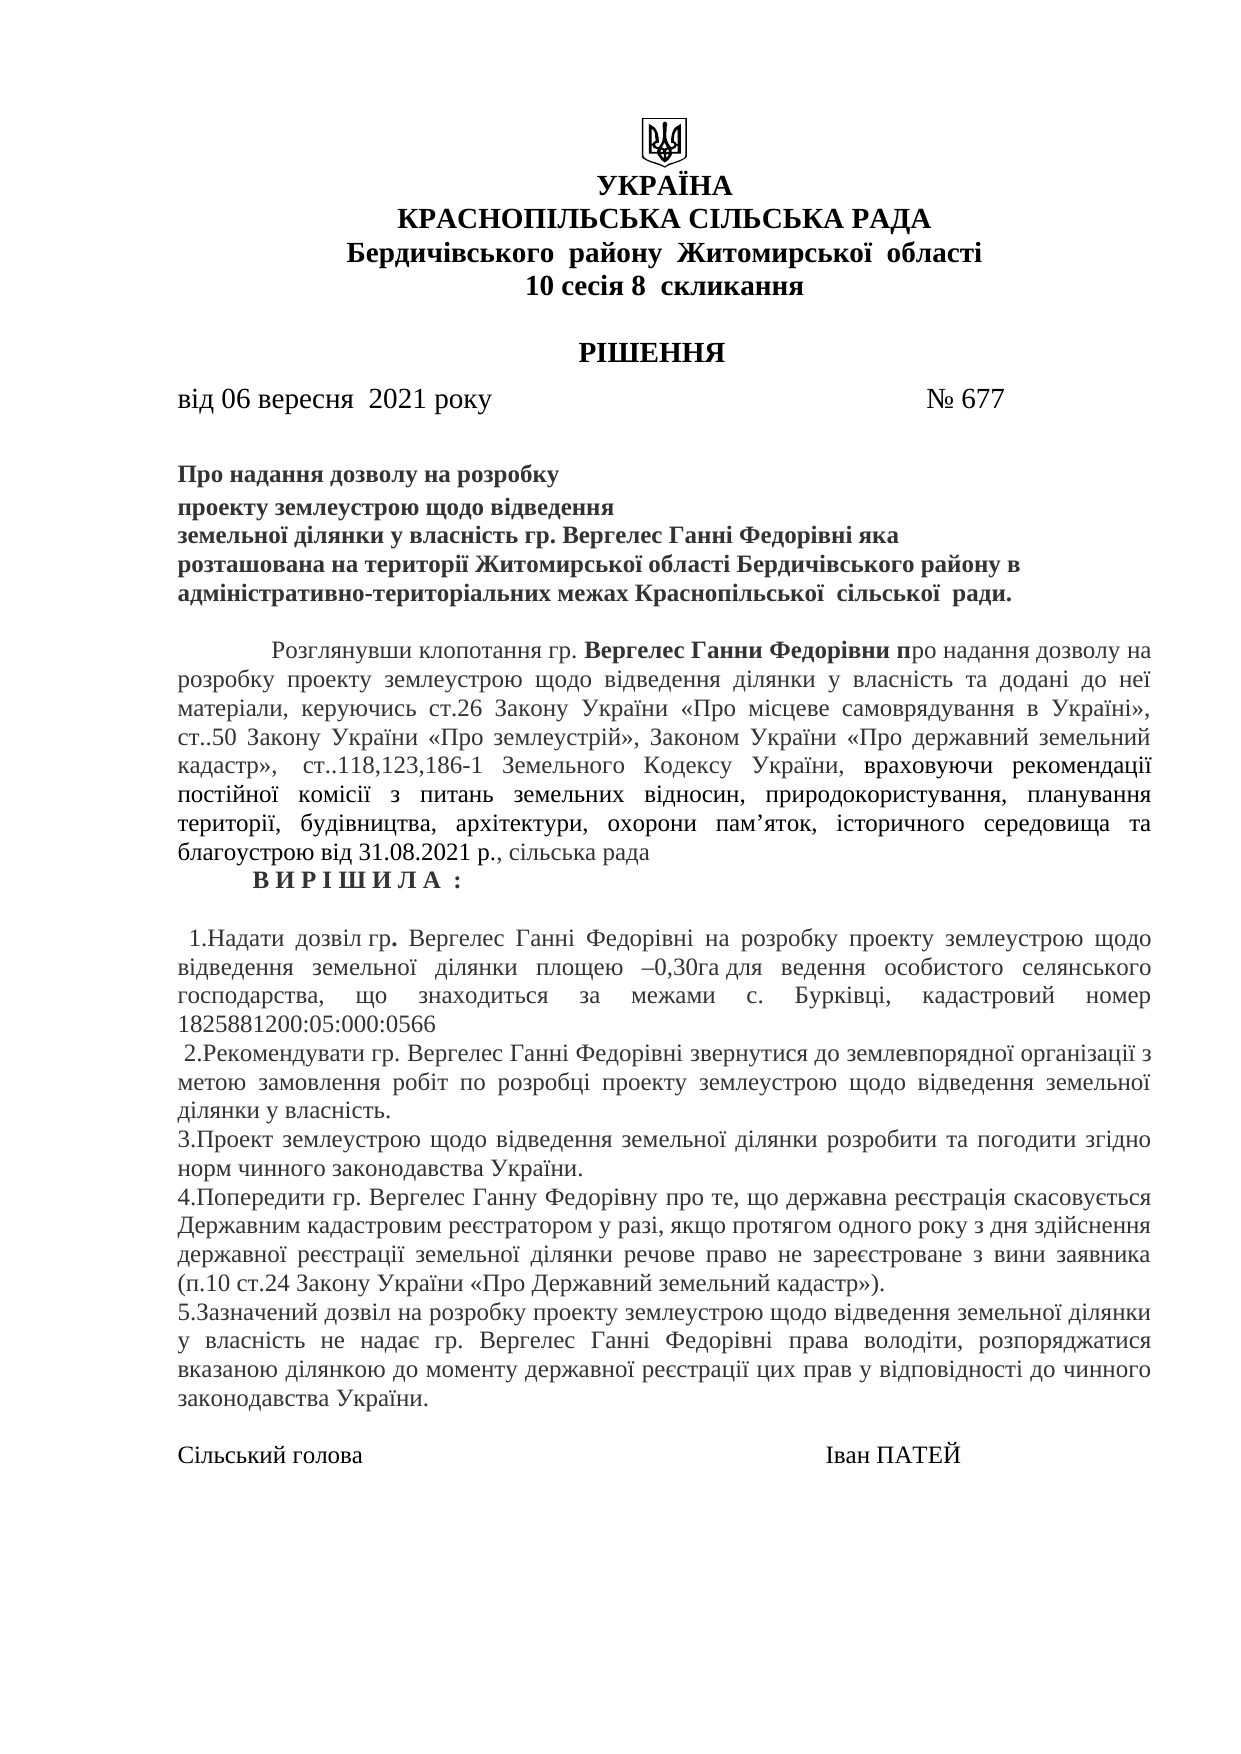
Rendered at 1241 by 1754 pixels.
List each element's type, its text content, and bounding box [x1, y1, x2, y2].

text 10 сесія 8 скликання [177, 268, 1152, 302]
text Розглянувши клопотання гр. Вергелес Ганни Федорівни про надання дозволу на розробку проекту землеустрою щодо відведення ділянки у власність та додані до неї матеріали, керуючись ст.26 Закону України «Про місцеве самоврядування в Україні», ст..50 Закону України «Про землеустрій», Законом України «Про державний земельний кадастр», ст..118,123,186-1 Земельного Кодексу України, враховуючи рекомендації постійної комісії з питань земельних відносин, природокористування, планування території, будівництва, архітектури, охорони пам’яток, історичного середовища та благоустрою від 31.08.2021 р., сільська рада [177, 635, 1152, 865]
text 4.Попередити гр. Вергелес Ганну Федорівну про те, що державна реєстрація скасовується Державним кадастровим реєстратором у разі, якщо протягом одного року з дня здійснення державної реєстрації земельної ділянки речове право не зареєстроване з вини заявника (п.10 ст.24 Закону України «Про Державний земельний кадастр»). [177, 1182, 1152, 1297]
text 1.Надати дозвіл гр. Вергелес Ганні Федорівні на розробку проекту землеустрою щодо відведення земельної ділянки площею –0,30га для ведення особистого селянського господарства, що знаходиться за межами с. Бурківці, кадастровий номер 1825881200:05:000:0566 [177, 923, 1152, 1038]
text КРАСНОПІЛЬСЬКА СІЛЬСЬКА РАДА [177, 201, 1152, 235]
text РІШЕННЯ [177, 336, 1152, 369]
text 5.Зазначений дозвіл на розробку проекту землеустрою щодо відведення земельної ділянки у власність не надає гр. Вергелес Ганні Федорівні права володіти, розпоряджатися вказаною ділянкою до моменту державної реєстрації цих прав у відповідності до чинного законодавства України. [177, 1297, 1152, 1412]
text 3.Проект землеустрою щодо відведення земельної ділянки розробити та погодити згідно норм чинного законодавства України. [177, 1124, 1152, 1182]
text УКРАЇНА [177, 168, 1152, 201]
text від 06 вересня 2021 року № 677 [177, 382, 1152, 415]
text Бердичівського району Житомирської області [177, 235, 1152, 268]
text Сільський голова Іван ПАТЕЙ [177, 1440, 1152, 1469]
text земельної ділянки у власність гр. Вергелес Ганні Федорівні яка розташована на території Житомирської області Бердичівського району в адміністративно-територіальних межах Краснопільської сільської ради. [177, 520, 1040, 607]
text 2.Рекомендувати гр. Вергелес Ганні Федорівні звернутися до землевпорядної організації з метою замовлення робіт по розробці проекту землеустрою щодо відведення земельної ділянки у власність. [177, 1038, 1152, 1124]
text Про надання дозволу на розробку [177, 459, 1152, 487]
text В И Р І Ш И Л А : [177, 865, 1152, 894]
text проекту землеустрою щодо відведення [177, 492, 1040, 520]
